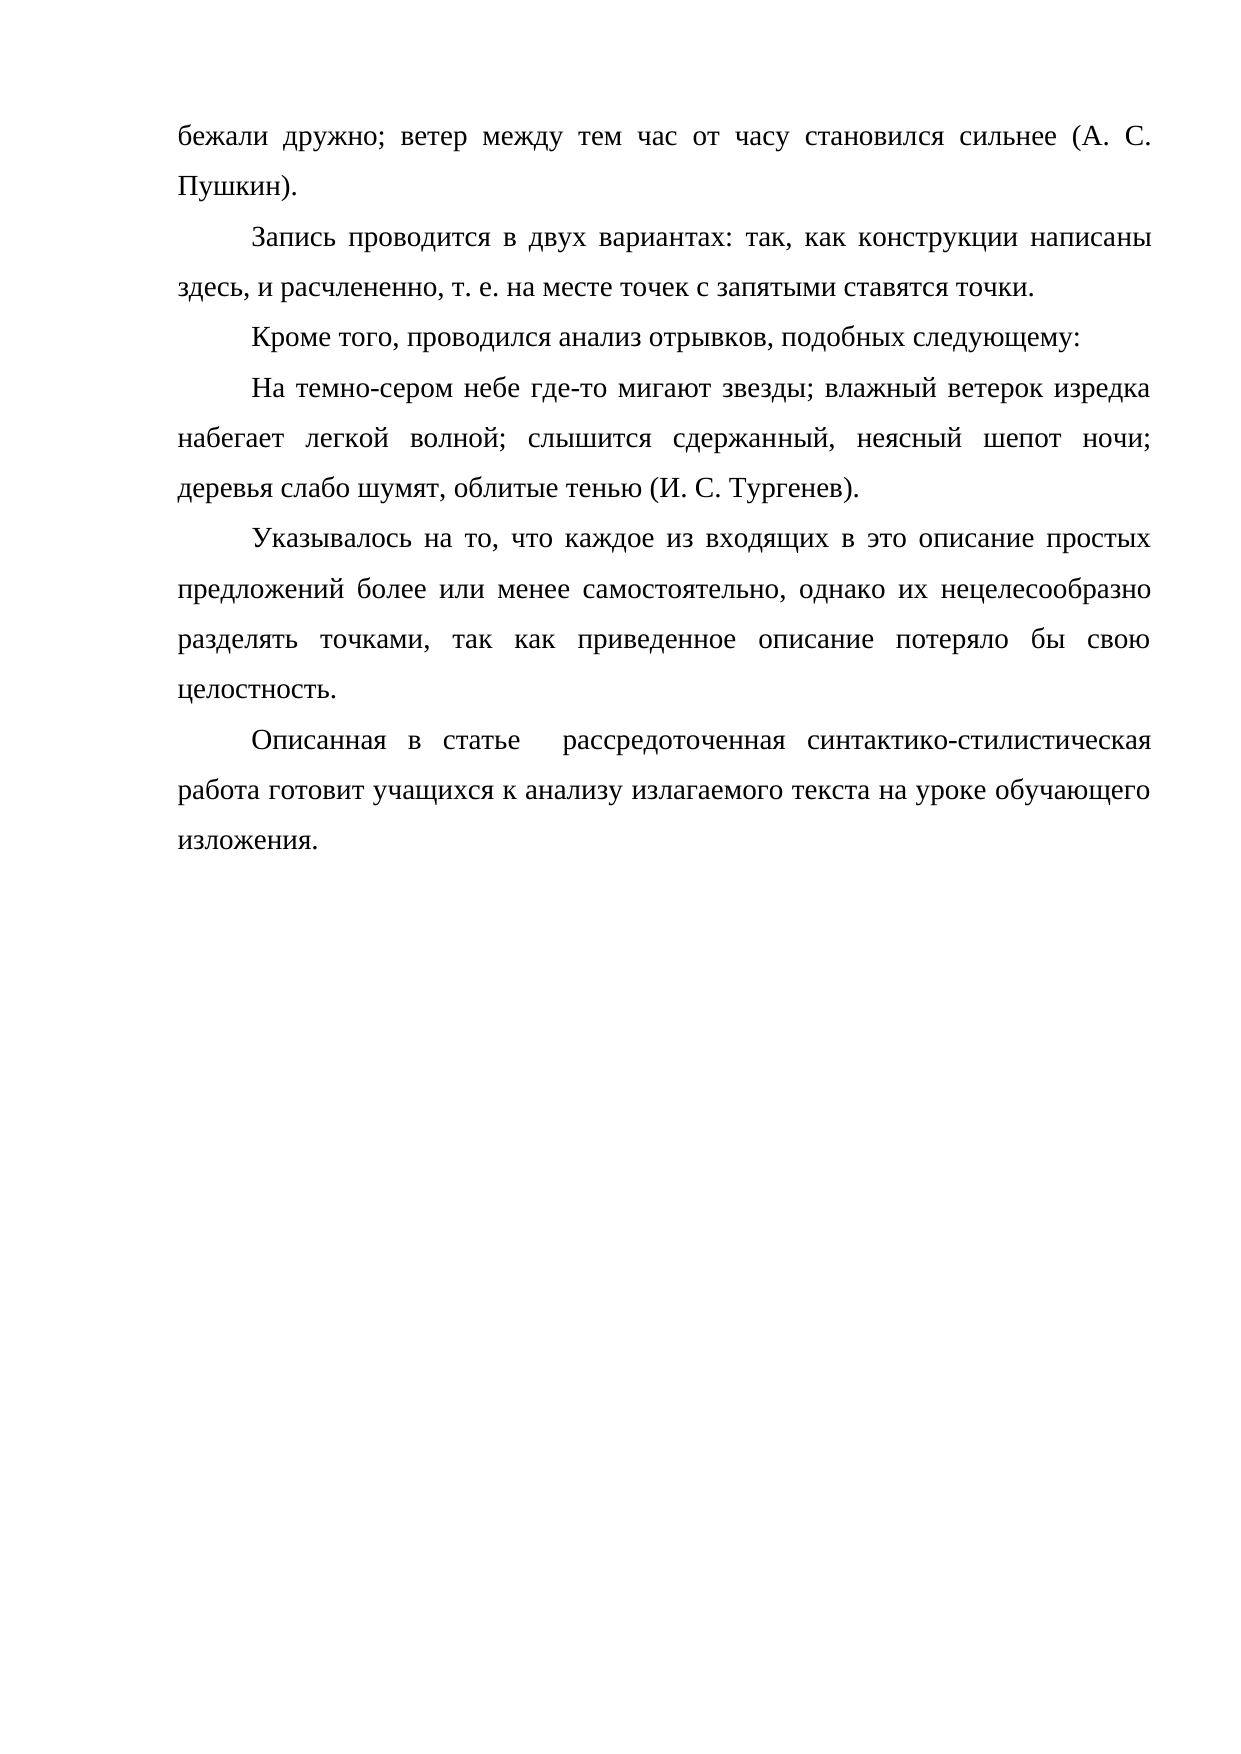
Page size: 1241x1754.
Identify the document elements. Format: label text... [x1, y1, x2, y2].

text На темно-сером небе где-то мигают звезды; влажный ветерок изредка набегает легкой волной; слышится сдержанный, неясный шепот ночи; деревья слабо шумят, облитые тенью (И. С. Тургенев). [177, 370, 1152, 504]
text Запись проводится в двух вариантах: так, как конструкции написаны здесь, и расчлененно, т. е. на месте точек с запятыми ставятся точки. [177, 219, 1152, 303]
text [177, 118, 1152, 202]
text Описанная в статье рассредоточенная синтактико-стилистическая работа готовит учащихся к анализу излагаемого текста на уроке обучающего изложения. [177, 722, 1152, 856]
text Кроме того, проводился анализ отрывков, подобных следующему: [177, 319, 1152, 353]
text Указывалось на то, что каждое из входящих в это описание простых предложений более или менее самостоятельно, однако их нецелесообразно разделять точками, так как приведенное описание потеряло бы свою целостность. [177, 521, 1152, 705]
